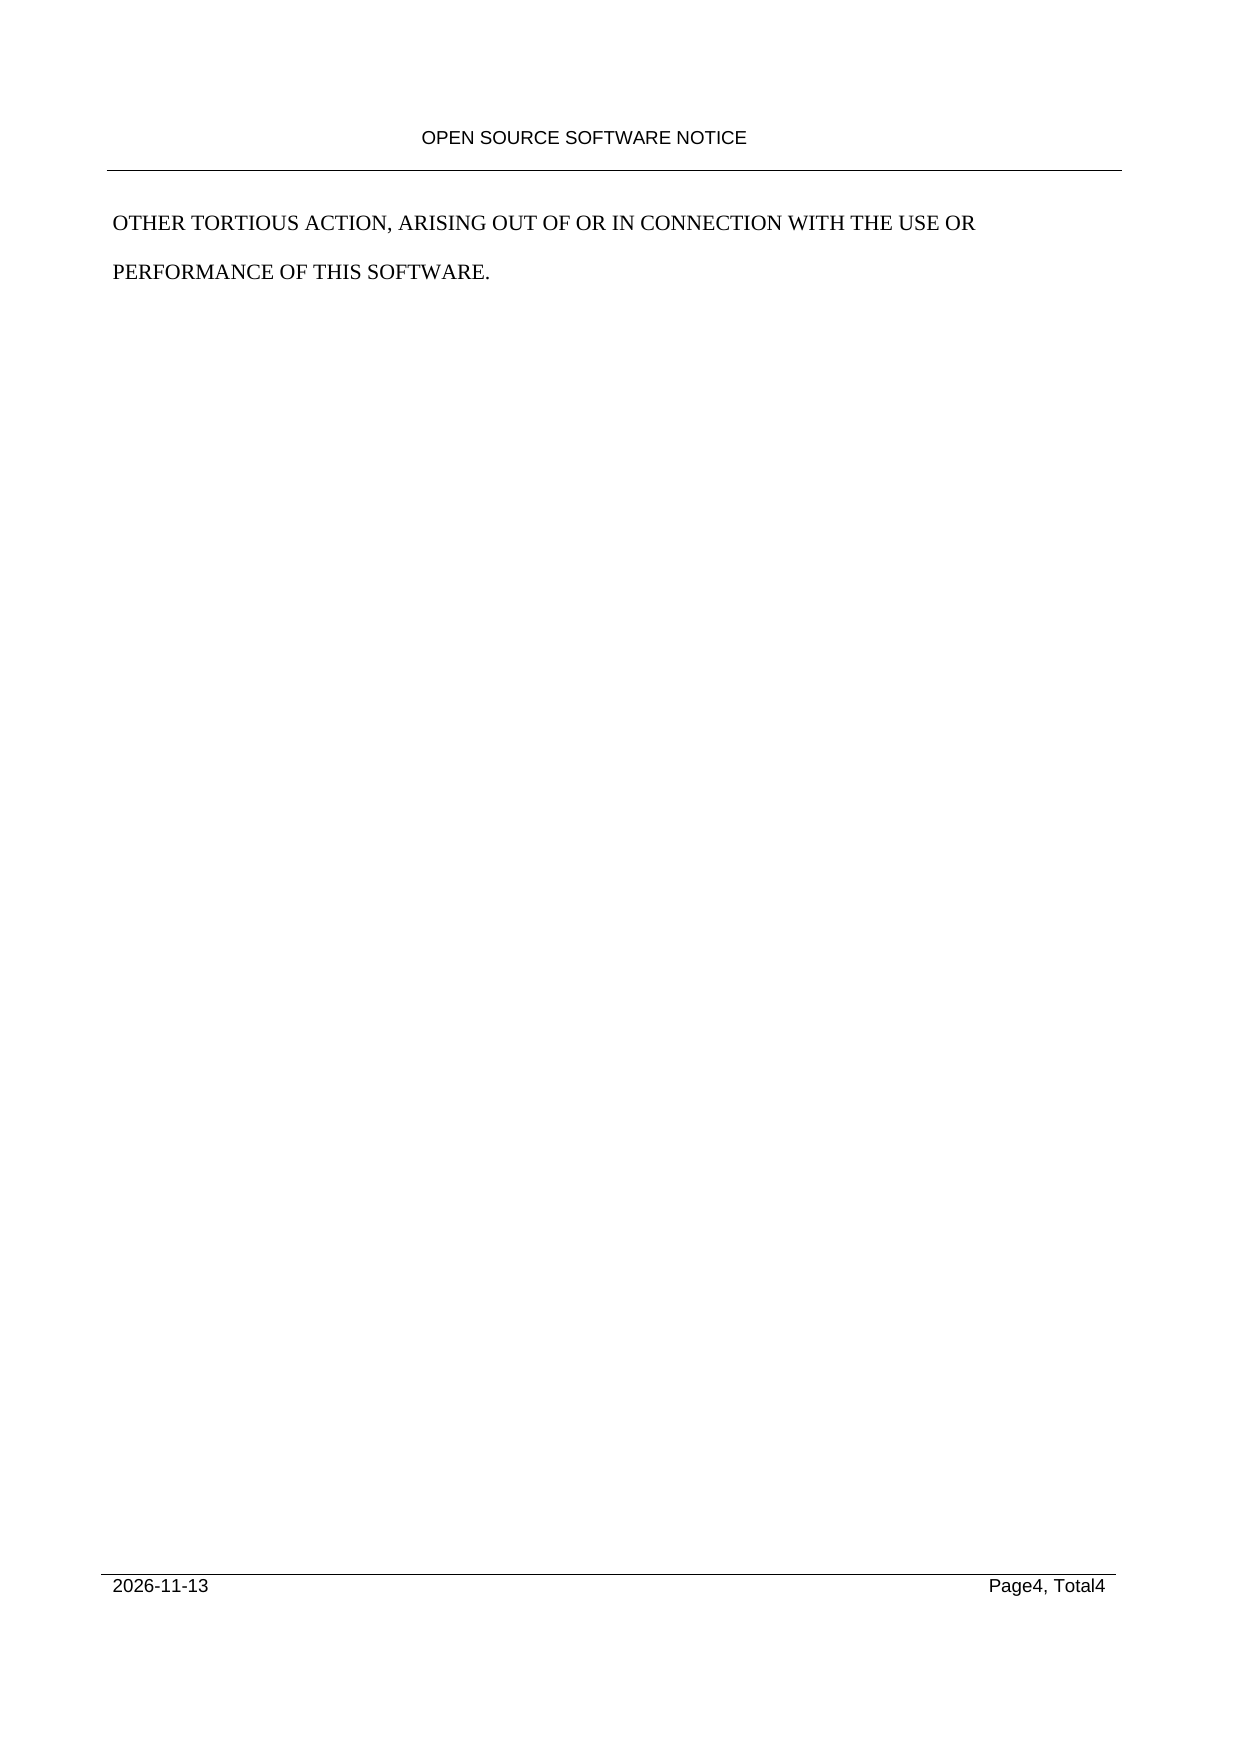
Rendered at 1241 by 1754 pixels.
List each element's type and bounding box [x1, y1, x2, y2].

text [112, 206, 1128, 336]
